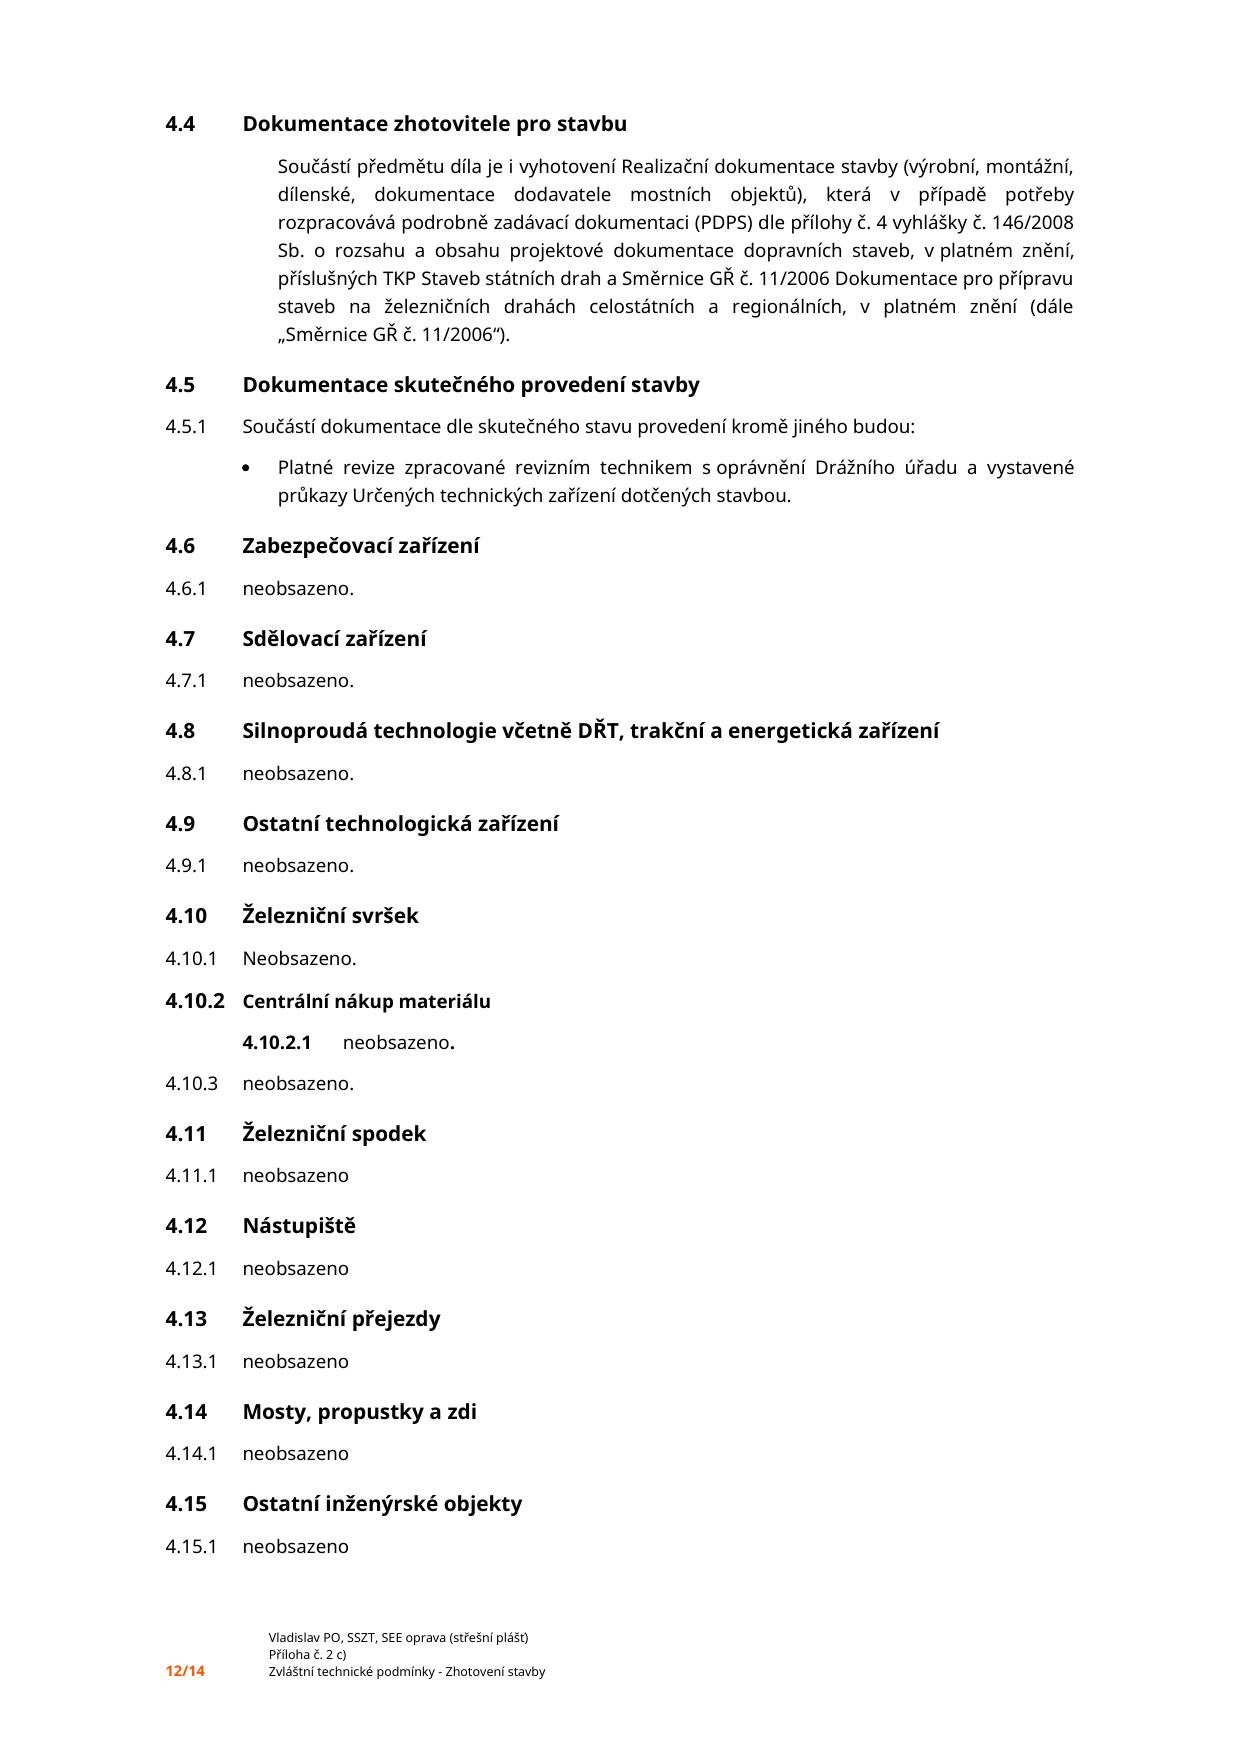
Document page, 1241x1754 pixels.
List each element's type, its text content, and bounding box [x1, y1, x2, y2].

text Železniční přejezdy [165, 1304, 1075, 1333]
text Součástí dokumentace dle skutečného stavu provedení kromě jiného budou: [165, 414, 1075, 439]
list Platné revize zpracované revizním technikem s oprávnění Drážního úřadu a vystavené průkazy Určených technických zařízení dotčených stavbou. [242, 454, 1075, 508]
text neobsazeno. [165, 760, 1075, 786]
text Mosty, propustky a zdi [165, 1397, 1075, 1425]
text Železniční spodek [165, 1119, 1075, 1147]
text Dokumentace skutečného provedení stavby [165, 370, 1075, 398]
text neobsazeno. [165, 575, 1075, 600]
text Neobsazeno. [165, 945, 1075, 971]
text Sdělovací zařízení [165, 624, 1075, 652]
text neobsazeno. [165, 1070, 1075, 1096]
text Zabezpečovací zařízení [165, 531, 1075, 559]
text Dokumentace zhotovitele pro stavbu [165, 109, 1075, 138]
text Železniční svršek [165, 902, 1075, 930]
text Ostatní technologická zařízení [165, 809, 1075, 837]
text neobsazeno [165, 1348, 1075, 1373]
text Nástupiště [165, 1212, 1075, 1240]
text Silnoproudá technologie včetně DŘT, trakční a energetická zařízení [165, 716, 1075, 745]
text neobsazeno [165, 1533, 1075, 1559]
list Součástí předmětu díla je i vyhotovení Realizační dokumentace stavby (výrobní, montážní, dílenské, dokumentace dodavatele mostních objektů), která v případě potřeby rozpracovává podrobně zadávací dokumentaci (PDPS) dle přílohy č. 4 vyhlášky č. 146/2008 Sb. o rozsahu a obsahu projektové dokumentace dopravních staveb, v platném znění, příslušných TKP Staveb státních drah a Směrnice GŘ č. 11/2006 Dokumentace pro přípravu staveb na železničních drahách celostátních a regionálních, v platném znění (dále „Směrnice GŘ č. 11/2006“). [278, 153, 1075, 347]
text neobsazeno. [242, 1029, 1075, 1055]
text Centrální nákup materiálu [165, 986, 1075, 1014]
text neobsazeno [165, 1163, 1075, 1188]
text neobsazeno. [165, 667, 1075, 693]
text Ostatní inženýrské objekty [165, 1489, 1075, 1518]
text neobsazeno [165, 1441, 1075, 1466]
text neobsazeno [165, 1255, 1075, 1281]
text neobsazeno. [165, 853, 1075, 878]
